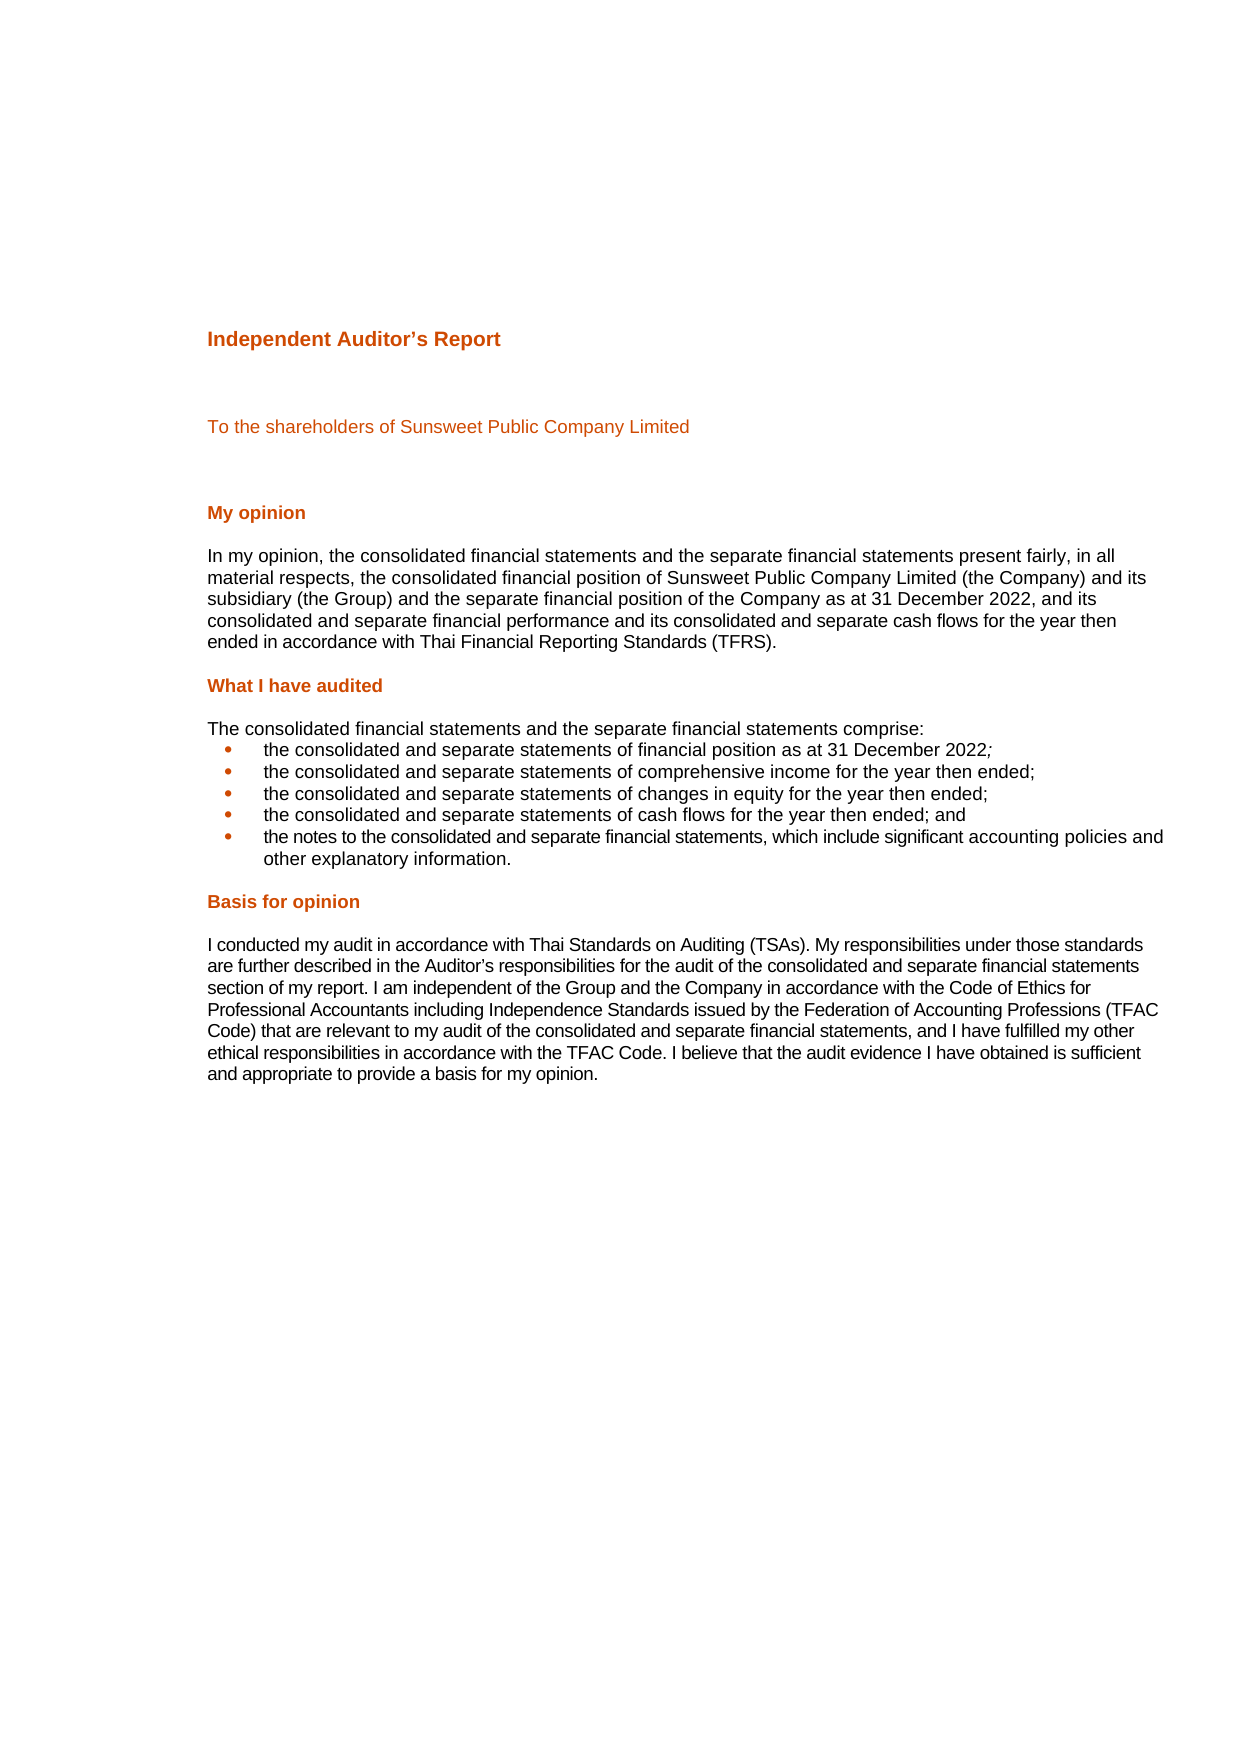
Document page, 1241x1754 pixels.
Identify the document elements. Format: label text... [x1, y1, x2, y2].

text Basis for opinion [207, 891, 1165, 912]
text The consolidated financial statements and the separate financial statements comprise: [207, 717, 1165, 739]
list the consolidated and separate statements of cash flows for the year then ended; and [225, 804, 1165, 826]
text I conducted my audit in accordance with Thai Standards on Auditing (TSAs). My responsibilities under those standards are further described in the Auditor’s responsibilities for the audit of the consolidated and separate financial statements section of my report. I am independent of the Group and the Company in accordance with the Code of Ethics for Professional Accountants including Independence Standards issued by the Federation of Accounting Professions (TFAC Code) that are relevant to my audit of the consolidated and separate financial statements, and I have fulfilled my other ethical responsibilities in accordance with the TFAC Code. I believe that the audit evidence I have obtained is sufficient and appropriate to provide a basis for my opinion. [207, 934, 1165, 1084]
list the consolidated and separate statements of changes in equity for the year then ended; [225, 782, 1165, 804]
text Independent Auditor’s Report [207, 327, 1165, 351]
list the consolidated and separate statements of comprehensive income for the year then ended; [225, 761, 1165, 782]
list the notes to the consolidated and separate financial statements, which include significant accounting policies and other explanatory information. [225, 826, 1165, 869]
text What I have audited [207, 674, 1165, 696]
text To the shareholders of Sunsweet Public Company Limited [207, 416, 1165, 437]
text In my opinion, the consolidated financial statements and the separate financial statements present fairly, in all material respects, the consolidated financial position of Sunsweet Public Company Limited (the Company) and its subsidiary (the Group) and the separate financial position of the Company as at 31 December 2022, and its consolidated and separate financial performance and its consolidated and separate cash flows for the year then ended in accordance with Thai Financial Reporting Standards (TFRS). [207, 545, 1165, 653]
text My opinion [207, 502, 1165, 523]
list the consolidated and separate statements of financial position as at 31 December 2022; [225, 739, 1165, 761]
